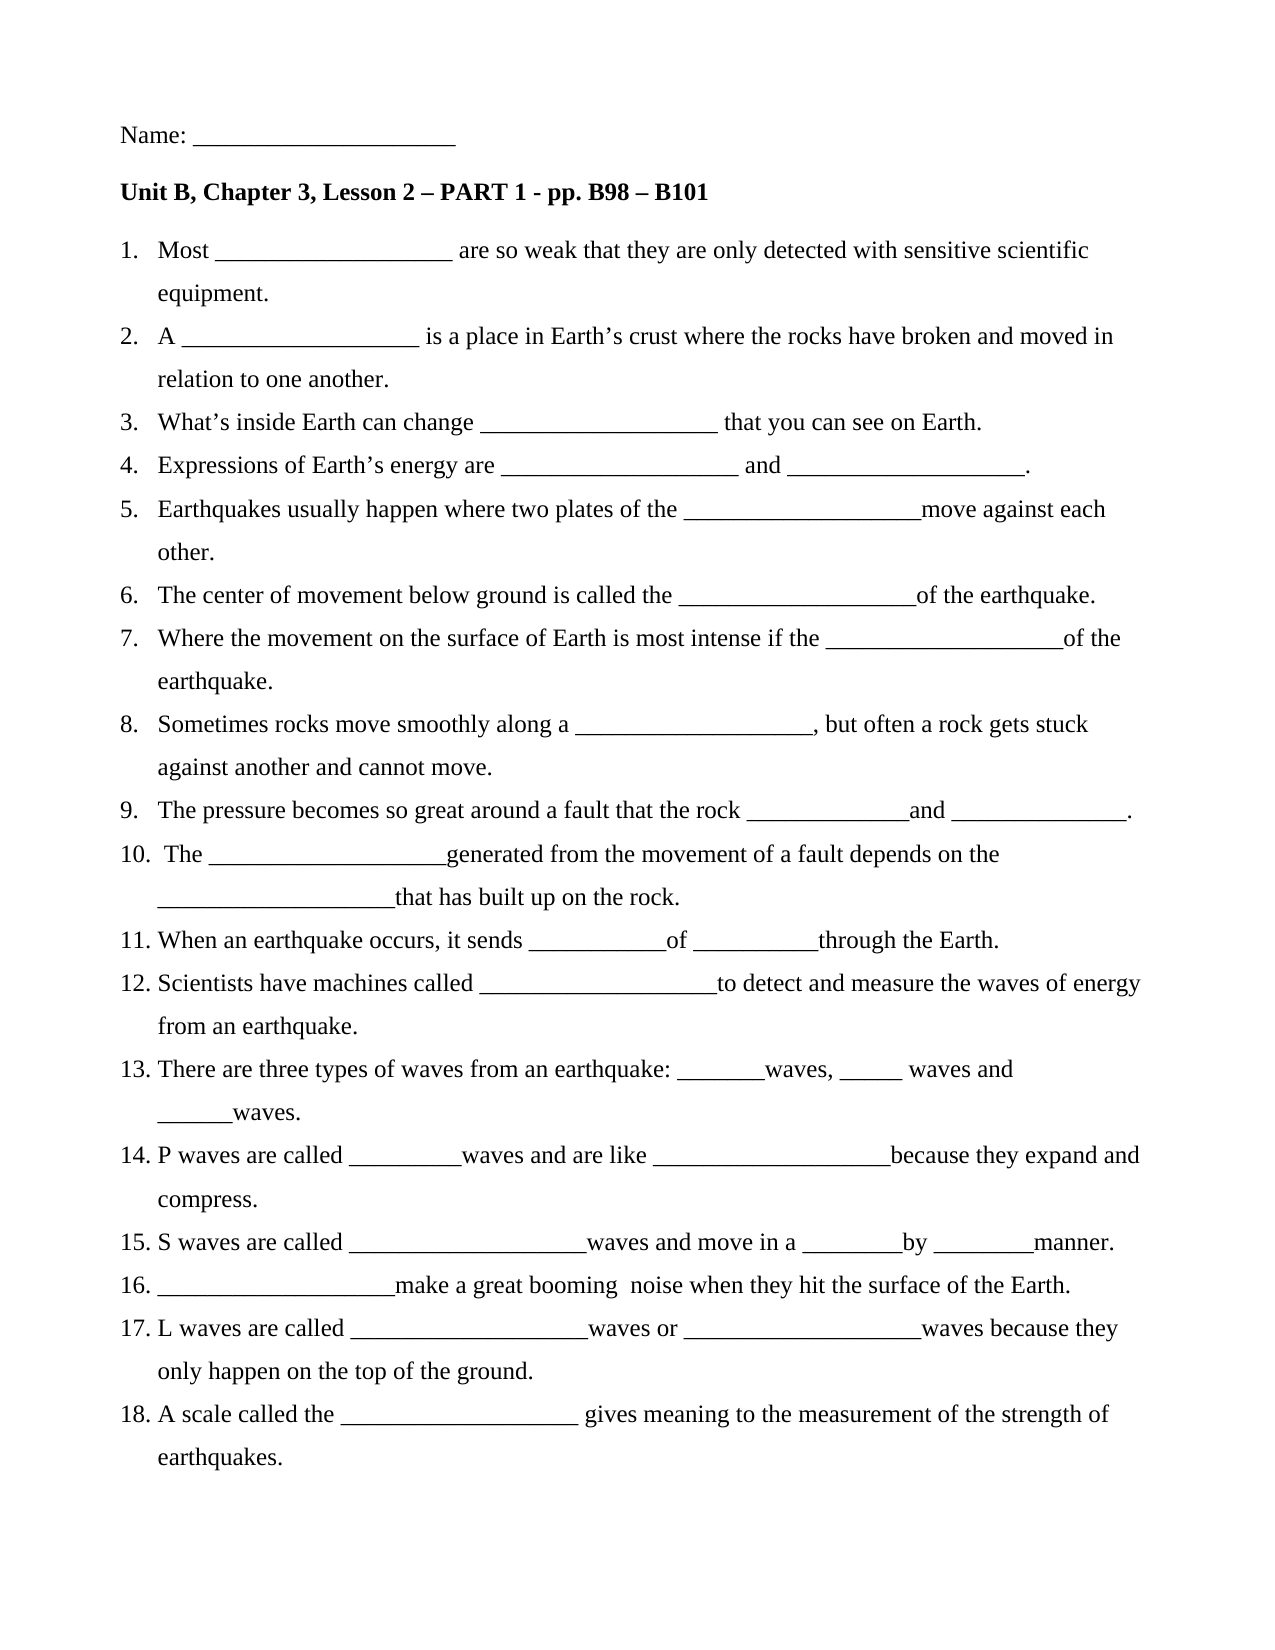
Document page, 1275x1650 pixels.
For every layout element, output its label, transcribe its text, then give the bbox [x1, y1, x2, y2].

list A ___________________ is a place in Earth’s crust where the rocks have broken and moved in relation to one another. [120, 321, 1155, 393]
list The ___________________generated from the movement of a fault depends on the ___________________that has built up on the rock. [120, 839, 1155, 911]
list Where the movement on the surface of Earth is most intense if the ___________________of the earthquake. [120, 623, 1155, 695]
list S waves are called ___________________waves and move in a ________by ________manner. [120, 1227, 1155, 1256]
text Unit B, Chapter 3, Lesson 2 – PART 1 - pp. B98 – B101 [120, 177, 1155, 206]
list What’s inside Earth can change ___________________ that you can see on Earth. [120, 407, 1155, 436]
list P waves are called _________waves and are like ___________________because they expand and compress. [120, 1141, 1155, 1212]
list Scientists have machines called ___________________to detect and measure the waves of energy from an earthquake. [120, 968, 1155, 1040]
list L waves are called ___________________waves or ___________________waves because they only happen on the top of the ground. [120, 1313, 1155, 1385]
text Name: _____________________ [120, 120, 1155, 149]
list Sometimes rocks move smoothly along a ___________________, but often a rock gets stuck against another and cannot move. [120, 709, 1155, 781]
list When an earthquake occurs, it sends ___________of __________through the Earth. [120, 925, 1155, 954]
list A scale called the ___________________ gives meaning to the measurement of the strength of earthquakes. [120, 1399, 1155, 1471]
list Expressions of Earth’s energy are ___________________ and ___________________. [120, 451, 1155, 479]
list ___________________make a great booming noise when they hit the surface of the Earth. [120, 1270, 1155, 1299]
list Most ___________________ are so weak that they are only detected with sensitive scientific equipment. [120, 235, 1155, 307]
list The center of movement below ground is called the ___________________of the earthquake. [120, 580, 1155, 609]
list There are three types of waves from an earthquake: _______waves, _____ waves and ______waves. [120, 1054, 1155, 1126]
list The pressure becomes so great around a fault that the rock _____________and ______________. [120, 796, 1155, 824]
list Earthquakes usually happen where two plates of the ___________________move against each other. [120, 494, 1155, 566]
